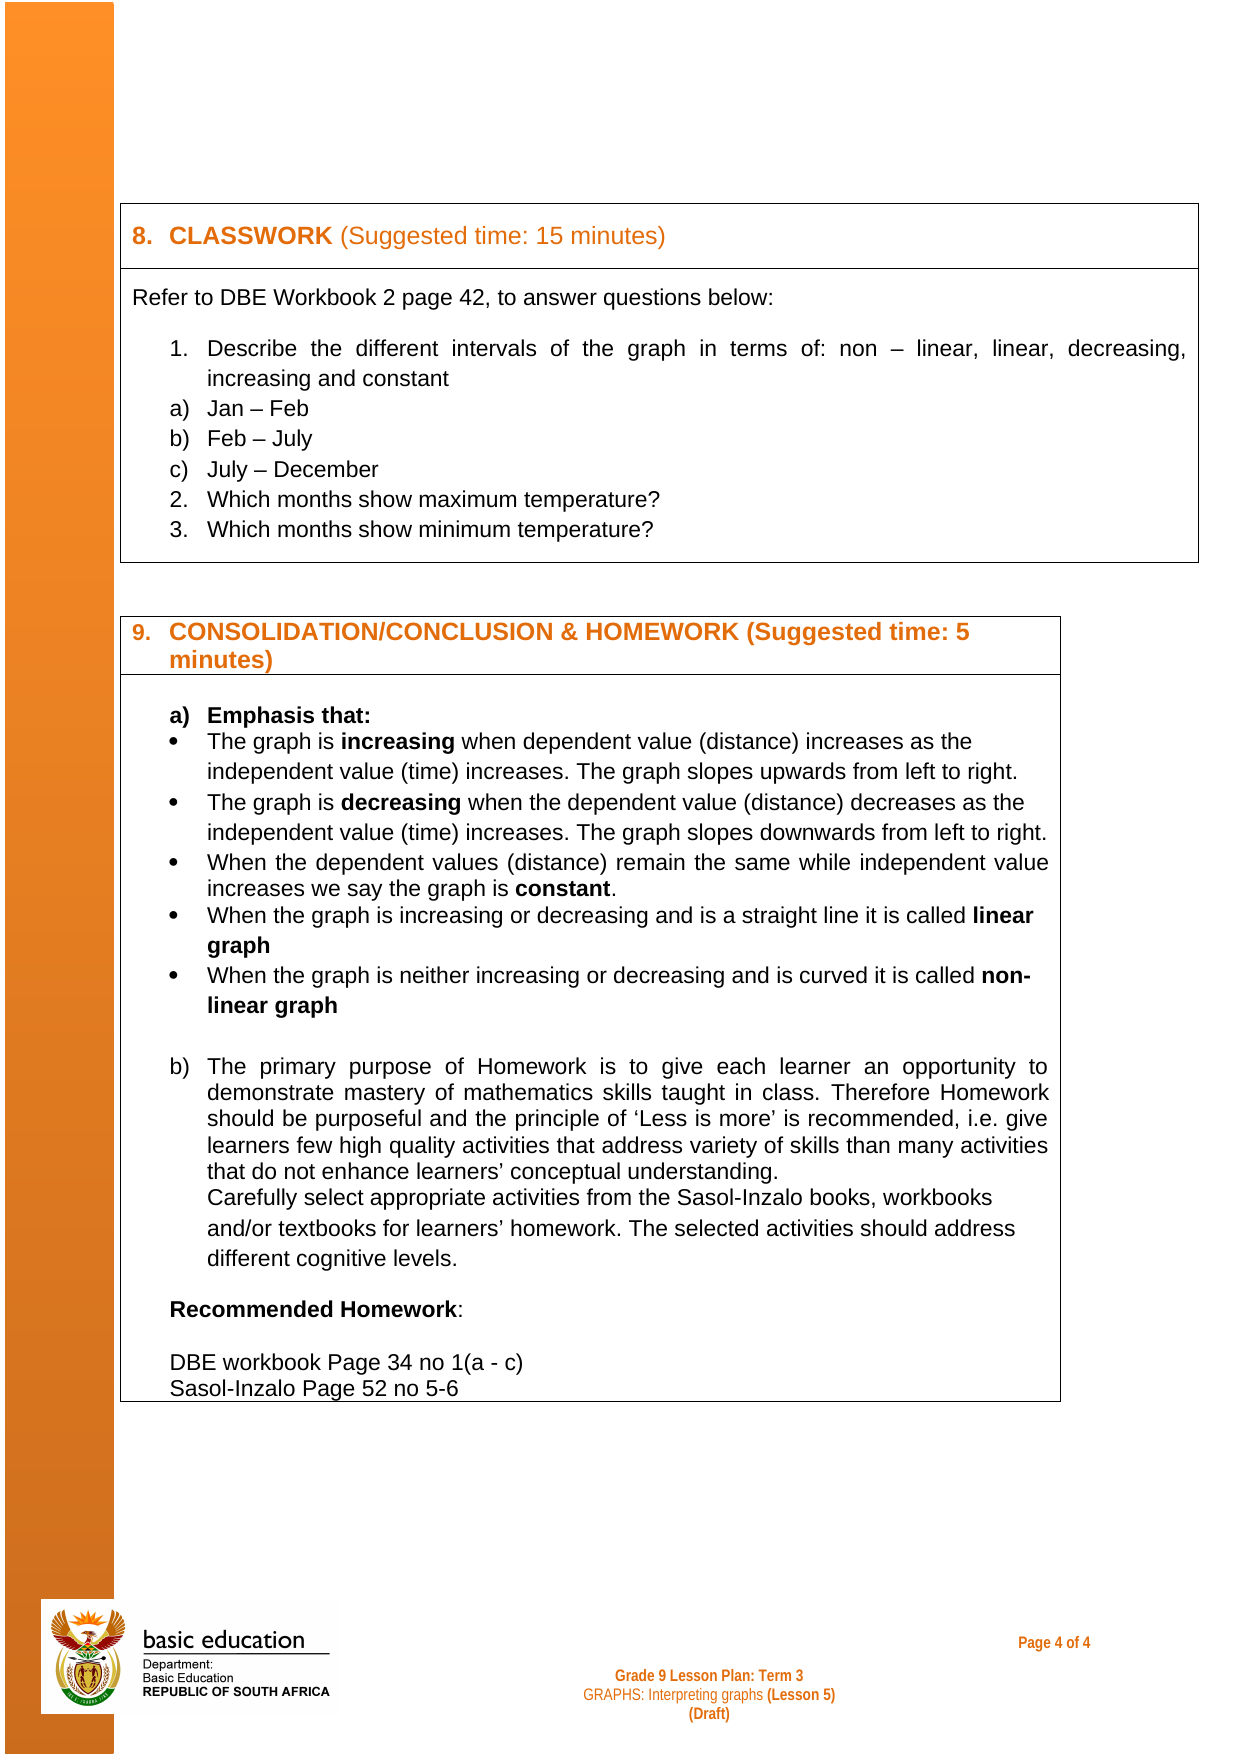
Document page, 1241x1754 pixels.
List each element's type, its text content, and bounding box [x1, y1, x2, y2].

table_header CONSOLIDATION/CONCLUSION & HOMEWORK (Suggested time: 5 minutes) [121, 617, 1060, 674]
table_cell Emphasis that: The graph is increasing when dependent value (distance) increases as the independent value (time) increases. The graph slopes upwards from left to right. The graph is decreasing when the dependent value (distance) decreases as the independent value (time) increases. The graph slopes downwards from left to right. When the dependent values (distance) remain the same while independent value increases we say the graph is constant. When the graph is increasing or decreasing and is a straight line it is called linear graph When the graph is neither increasing or decreasing and is curved it is called non-linear graph The primary purpose of Homework is to give each learner an opportunity to demonstrate mastery of mathematics skills taught in class. Therefore Homework should be purposeful and the principle of ‘Less is more’ is recommended, i.e. give learners few high quality activities that address variety of skills than many activities that do not enhance learners’ conceptual understanding. Carefully select appropriate activities from the Sasol-Inzalo books, workbooks and/or textbooks for learners’ homework. The selected activities should address different cognitive levels. Recommended Homework: DBE workbook Page 34 no 1(a - c) Sasol-Inzalo Page 52 no 5-6 [121, 675, 1060, 1401]
table_cell Refer to DBE Workbook 2 page 42, to answer questions below: Describe the different intervals of the graph in terms of: non – linear, linear, decreasing, increasing and constant Jan – Feb Feb – July July – December Which months show maximum temperature? Which months show minimum temperature? [121, 269, 1198, 562]
picture [41, 1599, 339, 1714]
table_header CLASSWORK (Suggested time: 15 minutes) [121, 204, 1198, 267]
